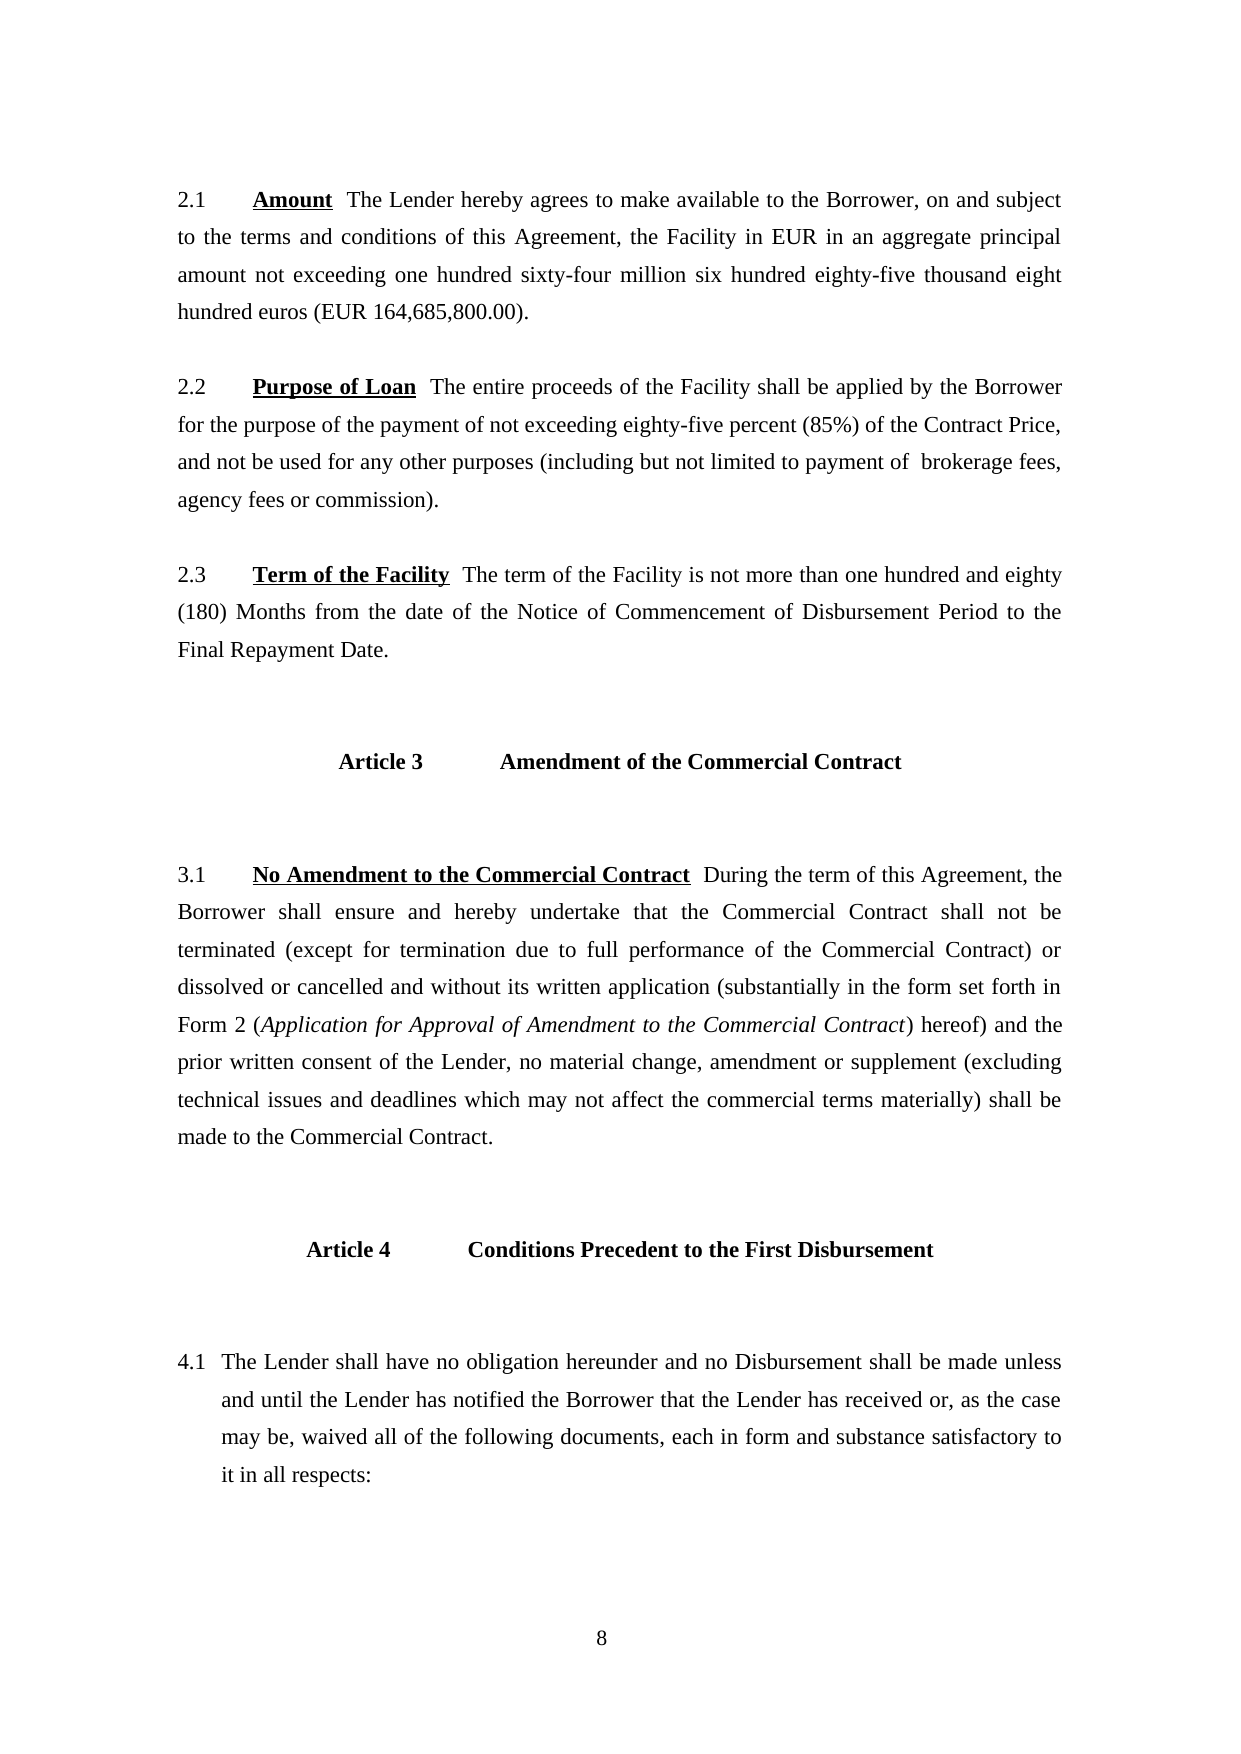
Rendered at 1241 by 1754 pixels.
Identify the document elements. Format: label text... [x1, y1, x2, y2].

text 2.3 Term of the Facility The term of the Facility is not more than one hundred and eighty (180) Months from the date of the Notice of Commencement of Disbursement Period to the Final Repayment Date. [177, 552, 1063, 665]
text 2.2 Purpose of Loan The entire proceeds of the Facility shall be applied by the Borrower for the purpose of the payment of not exceeding eighty-five percent (85%) of the Contract Price, and not be used for any other purposes (including but not limited to payment of brokerage fees, agency fees or commission). [177, 365, 1063, 515]
text 2.1 Amount The Lender hereby agrees to make available to the Borrower, on and subject to the terms and conditions of this Agreement, the Facility in EUR in an aggregate principal amount not exceeding one hundred sixty-four million six hundred eighty-five thousand eight hundred euros (EUR 164,685,800.00). [177, 177, 1063, 327]
text Article 4 Conditions Precedent to the First Disbursement [177, 1227, 1063, 1265]
text 3.1 No Amendment to the Commercial Contract During the term of this Agreement, the Borrower shall ensure and hereby undertake that the Commercial Contract shall not be terminated (except for termination due to full performance of the Commercial Contract) or dissolved or cancelled and without its written application (substantially in the form set forth in Form 2 (Application for Approval of Amendment to the Commercial Contract) hereof) and the prior written consent of the Lender, no material change, amendment or supplement (excluding technical issues and deadlines which may not affect the commercial terms materially) shall be made to the Commercial Contract. [177, 852, 1063, 1152]
list The Lender shall have no obligation hereunder and no Disbursement shall be made unless and until the Lender has notified the Borrower that the Lender has received or, as the case may be, waived all of the following documents, each in form and substance satisfactory to it in all respects: [177, 1340, 1063, 1490]
text Article 3 Amendment of the Commercial Contract [177, 740, 1063, 777]
